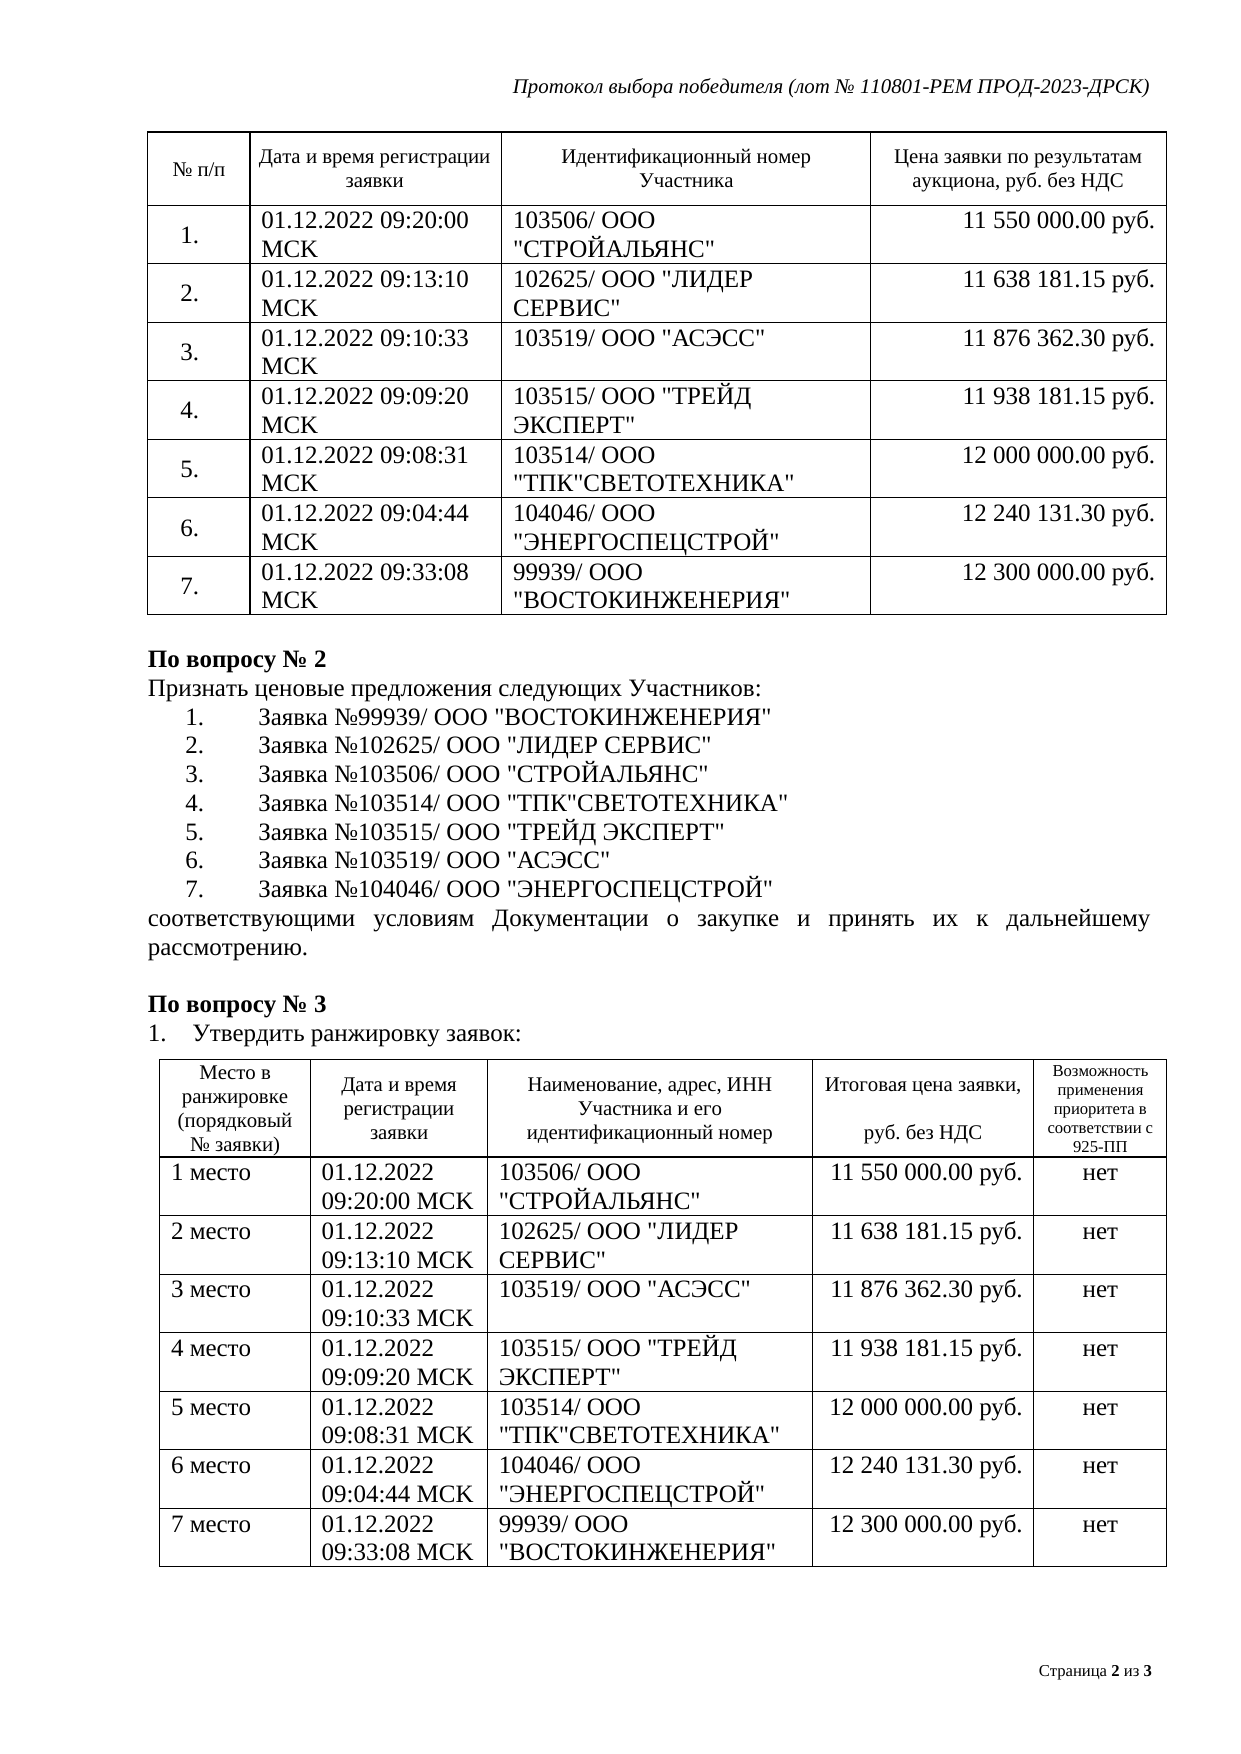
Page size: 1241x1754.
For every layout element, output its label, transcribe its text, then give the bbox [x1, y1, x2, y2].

table_cell 01.12.2022 09:20:00 MCK [311, 1158, 487, 1215]
table_cell 11 550 000.00 руб. [813, 1158, 1033, 1215]
table_cell [148, 498, 249, 556]
table_cell нет [1034, 1509, 1166, 1566]
table_header Возможность применения приоритета в соответствии с 925-ПП [1034, 1060, 1166, 1156]
table_cell 2 место [160, 1216, 310, 1273]
table_cell нет [1034, 1158, 1166, 1215]
list Заявка №103514/ ООО "ТПК"СВЕТОТЕХНИКА" [185, 788, 1152, 817]
table_cell 12 300 000.00 руб. [871, 557, 1166, 614]
table_cell нет [1034, 1275, 1166, 1332]
table_cell 01.12.2022 09:33:08 MCK [311, 1509, 487, 1566]
table_cell нет [1034, 1450, 1166, 1508]
table_cell 99939/ ООО "ВОСТОКИНЖЕНЕРИЯ" [488, 1509, 812, 1566]
table_cell 01.12.2022 09:08:31 MCK [251, 440, 501, 497]
table_header № п/п [148, 133, 249, 204]
list Утвердить ранжировку заявок: [148, 1018, 1152, 1047]
table_cell 103506/ ООО "СТРОЙАЛЬЯНС" [502, 206, 870, 263]
table_header Наименование, адрес, ИНН Участника и его идентификационный номер [488, 1060, 812, 1156]
table_cell 1 место [160, 1158, 310, 1215]
table_cell [148, 557, 249, 614]
table_cell 11 938 181.15 руб. [871, 381, 1166, 439]
table_cell 3 место [160, 1275, 310, 1332]
table_cell 01.12.2022 09:13:10 MCK [311, 1216, 487, 1273]
table_header Дата и время регистрации заявки [311, 1060, 487, 1156]
table_cell 7 место [160, 1509, 310, 1566]
table_cell 5 место [160, 1392, 310, 1449]
table_cell 11 550 000.00 руб. [871, 206, 1166, 263]
table_cell 104046/ ООО "ЭНЕРГОСПЕЦСТРОЙ" [502, 498, 870, 556]
table_cell нет [1034, 1216, 1166, 1273]
list Заявка №103515/ ООО "ТРЕЙД ЭКСПЕРТ" [185, 817, 1152, 845]
text По вопросу № 2 [148, 644, 1152, 673]
table_cell 102625/ ООО "ЛИДЕР СЕРВИС" [502, 264, 870, 322]
table_cell 12 240 131.30 руб. [871, 498, 1166, 556]
table_cell 6 место [160, 1450, 310, 1508]
table_cell 11 938 181.15 руб. [813, 1333, 1033, 1391]
table_cell 11 638 181.15 руб. [813, 1216, 1033, 1273]
list Заявка №102625/ ООО "ЛИДЕР СЕРВИС" [185, 730, 1152, 759]
table_cell 01.12.2022 09:08:31 MCK [311, 1392, 487, 1449]
text соответствующими условиям Документации о закупке и принять их к дальнейшему рассмотрению. [148, 903, 1152, 960]
table_cell 01.12.2022 09:10:33 MCK [311, 1275, 487, 1332]
table_cell 01.12.2022 09:13:10 MCK [251, 264, 501, 322]
list Заявка №99939/ ООО "ВОСТОКИНЖЕНЕРИЯ" [185, 702, 1152, 730]
table_cell 11 876 362.30 руб. [813, 1275, 1033, 1332]
table_cell 01.12.2022 09:10:33 MCK [251, 323, 501, 380]
table_cell 103519/ ООО "АСЭСС" [488, 1275, 812, 1332]
text По вопросу № 3 [148, 989, 1152, 1018]
table_cell 12 300 000.00 руб. [813, 1509, 1033, 1566]
table_cell 11 876 362.30 руб. [871, 323, 1166, 380]
table_cell [148, 323, 249, 380]
table_header Дата и время регистрации заявки [251, 133, 501, 204]
table_cell 103519/ ООО "АСЭСС" [502, 323, 870, 380]
table_cell 01.12.2022 09:04:44 MCK [311, 1450, 487, 1508]
table_cell 12 240 131.30 руб. [813, 1450, 1033, 1508]
table_cell 01.12.2022 09:04:44 MCK [251, 498, 501, 556]
table_cell нет [1034, 1333, 1166, 1391]
table_cell [148, 264, 249, 322]
table_cell 104046/ ООО "ЭНЕРГОСПЕЦСТРОЙ" [488, 1450, 812, 1508]
table_cell 01.12.2022 09:20:00 MCK [251, 206, 501, 263]
table_cell [148, 206, 249, 263]
table_cell [148, 381, 249, 439]
table_cell 11 638 181.15 руб. [871, 264, 1166, 322]
table_cell 01.12.2022 09:09:20 MCK [251, 381, 501, 439]
list Заявка №103506/ ООО "СТРОЙАЛЬЯНС" [185, 759, 1152, 788]
table_cell 12 000 000.00 руб. [871, 440, 1166, 497]
table_cell 103515/ ООО "ТРЕЙД ЭКСПЕРТ" [502, 381, 870, 439]
table_cell 103514/ ООО "ТПК"СВЕТОТЕХНИКА" [502, 440, 870, 497]
table_cell 01.12.2022 09:09:20 MCK [311, 1333, 487, 1391]
table_cell 103514/ ООО "ТПК"СВЕТОТЕХНИКА" [488, 1392, 812, 1449]
table_cell 103515/ ООО "ТРЕЙД ЭКСПЕРТ" [488, 1333, 812, 1391]
table_header Цена заявки по результатам аукциона, руб. без НДС [871, 133, 1166, 204]
table_cell нет [1034, 1392, 1166, 1449]
table_cell 4 место [160, 1333, 310, 1391]
table_header Идентификационный номер Участника [502, 133, 870, 204]
table_cell 12 000 000.00 руб. [813, 1392, 1033, 1449]
text Признать ценовые предложения следующих Участников: [148, 673, 1152, 702]
table_header Место в ранжировке (порядковый № заявки) [160, 1060, 310, 1156]
list Заявка №104046/ ООО "ЭНЕРГОСПЕЦСТРОЙ" [185, 874, 1152, 903]
table_cell 01.12.2022 09:33:08 MCK [251, 557, 501, 614]
table_cell [148, 440, 249, 497]
table_cell 103506/ ООО "СТРОЙАЛЬЯНС" [488, 1158, 812, 1215]
list Заявка №103519/ ООО "АСЭСС" [185, 845, 1152, 874]
table_cell 99939/ ООО "ВОСТОКИНЖЕНЕРИЯ" [502, 557, 870, 614]
table_cell 102625/ ООО "ЛИДЕР СЕРВИС" [488, 1216, 812, 1273]
table_header Итоговая цена заявки, руб. без НДС [813, 1060, 1033, 1156]
